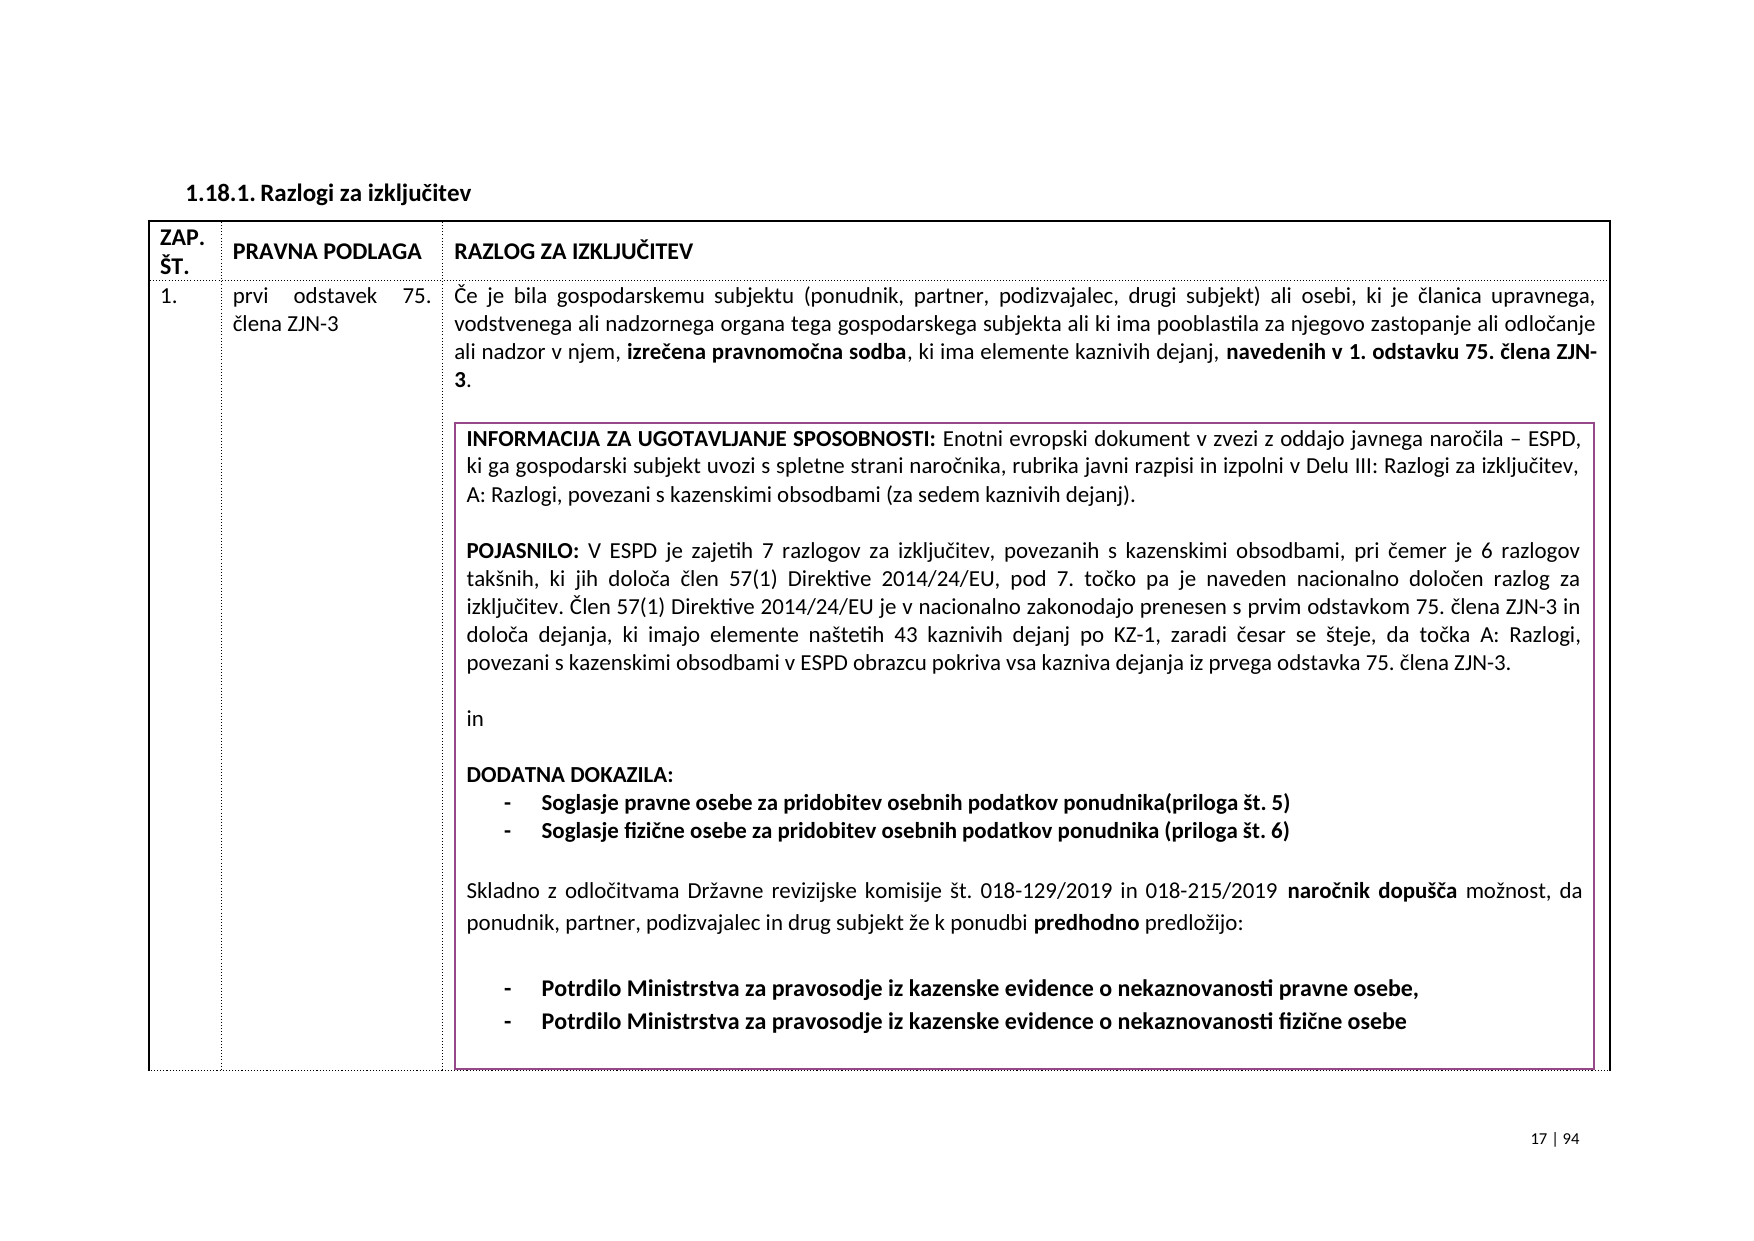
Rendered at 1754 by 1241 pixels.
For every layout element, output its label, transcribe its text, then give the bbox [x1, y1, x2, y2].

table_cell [221, 280, 443, 1070]
table_header RAZLOG ZA IZKLJUČITEV [443, 222, 1609, 280]
table_header PRAVNA PODLAGA [221, 222, 443, 280]
table_cell 1. [150, 280, 221, 1070]
table_header ZAP. ŠT. [150, 222, 221, 280]
subtitle Razlogi za izključitev [185, 177, 1606, 207]
